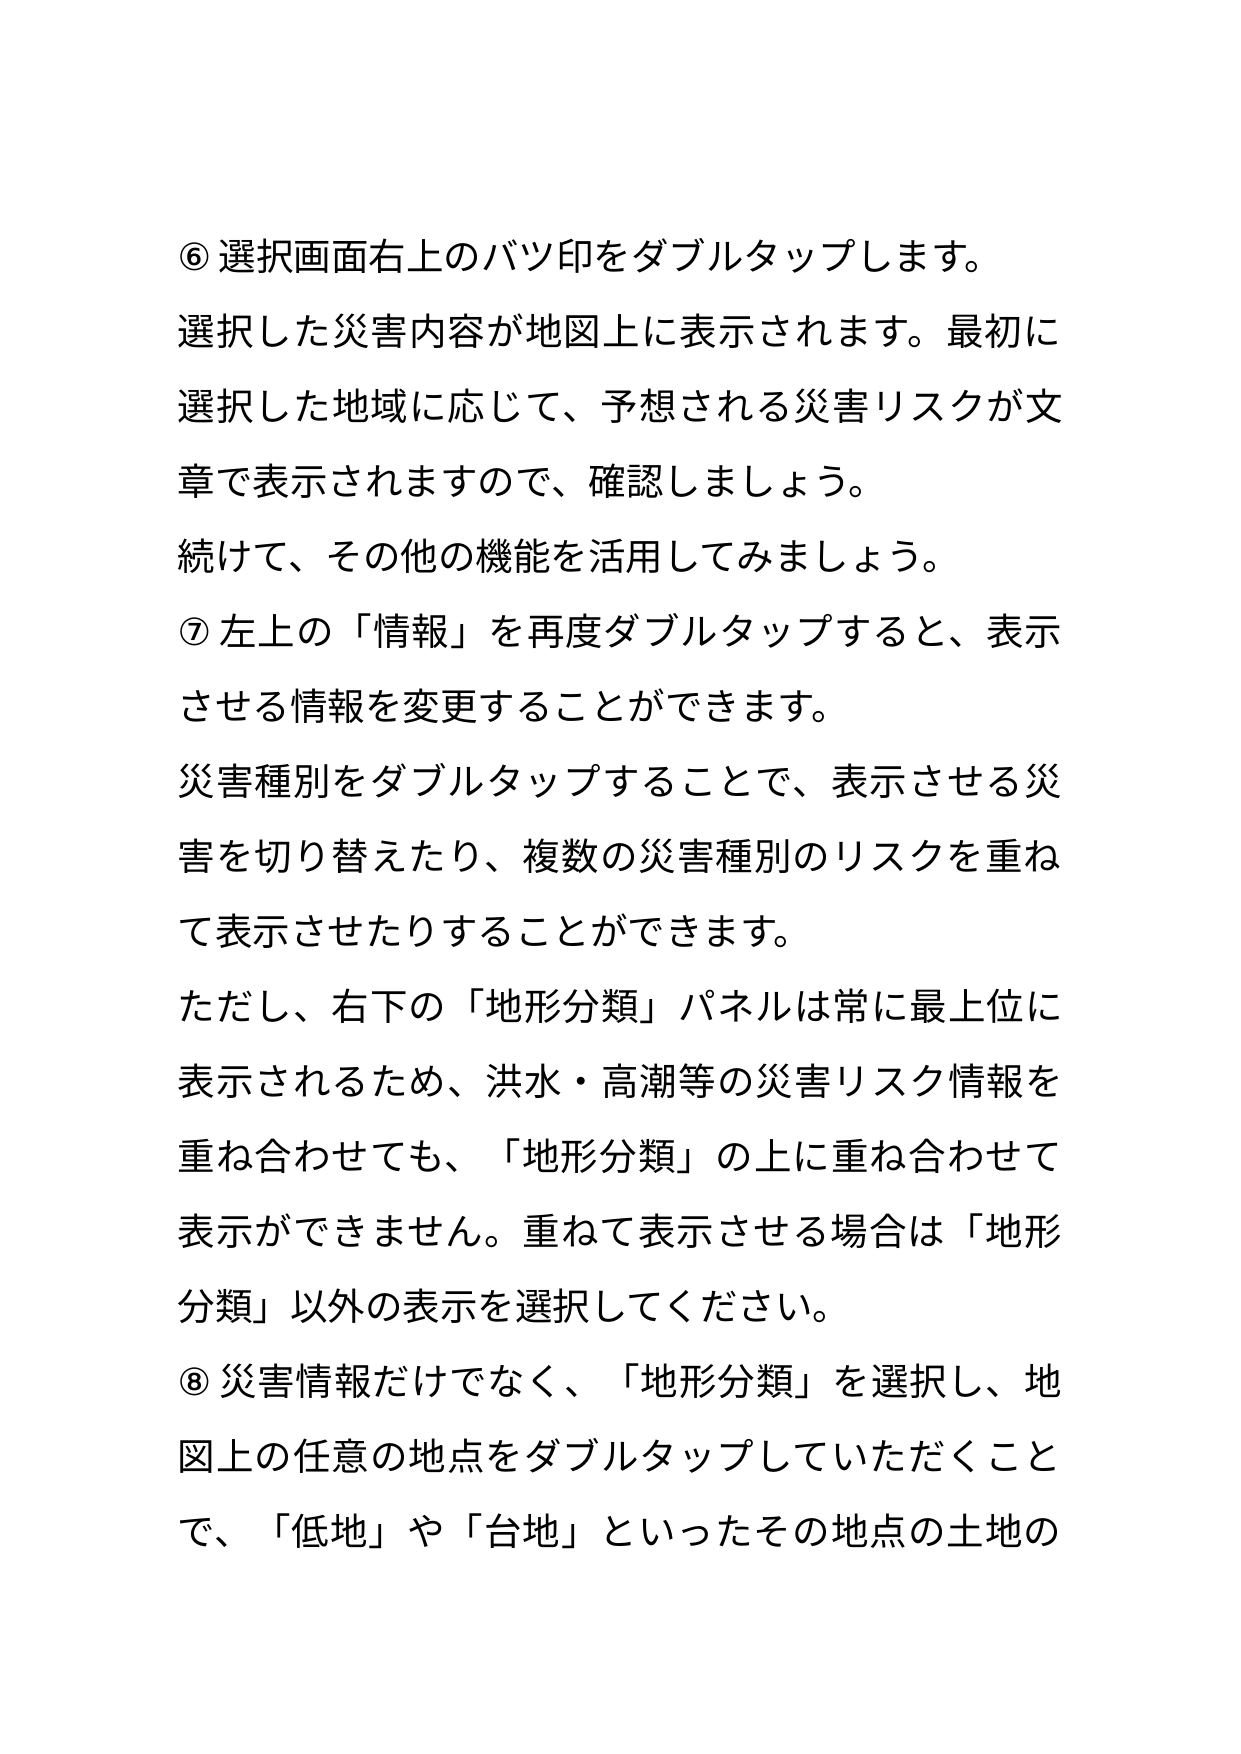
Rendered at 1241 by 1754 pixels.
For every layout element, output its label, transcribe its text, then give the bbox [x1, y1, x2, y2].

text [177, 1342, 1063, 1567]
text ⑦左上の「情報」を再度ダブルタップすると、表示させる情報を変更することができます。 [177, 592, 1063, 742]
text 続けて、その他の機能を活用してみましょう。 [177, 517, 1063, 592]
text ただし、右下の「地形分類」パネルは常に最上位に表示されるため、洪水・高潮等の災害リスク情報を重ね合わせても、「地形分類」の上に重ね合わせて表示ができません。重ねて表示させる場合は「地形分類」以外の表示を選択してください。 [177, 967, 1063, 1342]
text 災害種別をダブルタップすることで、表示させる災害を切り替えたり、複数の災害種別のリスクを重ねて表示させたりすることができます。 [177, 742, 1063, 967]
text ⑥選択画面右上のバツ印をダブルタップします。 選択した災害内容が地図上に表示されます。最初に選択した地域に応じて、予想される災害リスクが文章で表示されますので、確認しましょう。 [177, 217, 1063, 517]
